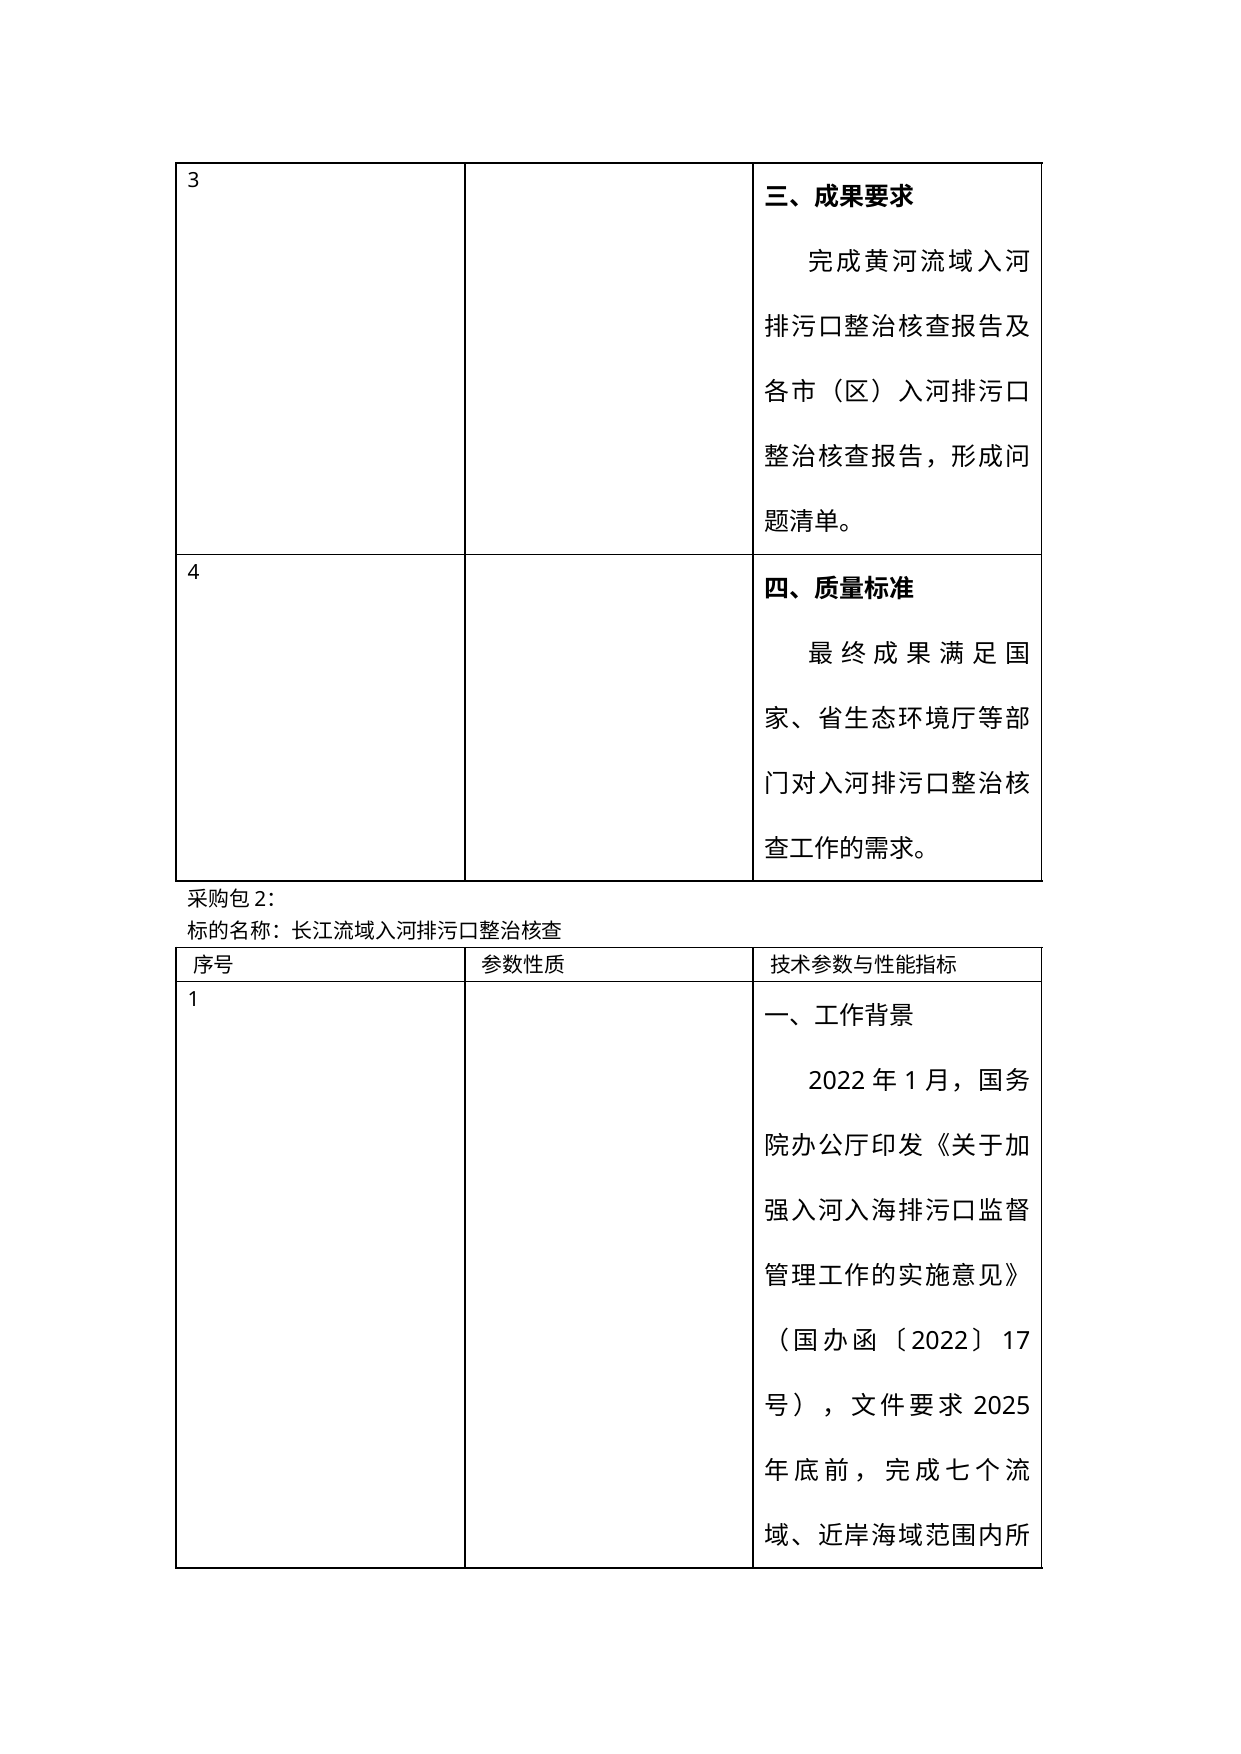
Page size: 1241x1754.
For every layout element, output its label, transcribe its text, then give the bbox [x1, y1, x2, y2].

table_cell [466, 982, 752, 1567]
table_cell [754, 982, 1041, 1567]
table_cell 1 [177, 982, 464, 1567]
table_cell 四、质量标准 最终成果满足国家、省生态环境厅等部门对入河排污口整治核查工作的需求。 [754, 555, 1041, 880]
table_header 技术参数与性能指标 [754, 948, 1041, 981]
table_header 序号 [177, 948, 464, 981]
table_cell 4 [177, 555, 464, 880]
table_header 参数性质 [466, 948, 752, 981]
table_cell [466, 555, 752, 880]
table_cell [466, 164, 752, 553]
table_cell 3 [177, 164, 464, 553]
text 标的名称：长江流域入河排污口整治核查 [187, 914, 1053, 947]
text 采购包2： [187, 882, 1053, 914]
table_cell 三、成果要求 完成黄河流域入河排污口整治核查报告及各市（区）入河排污口整治核查报告，形成问题清单。 [754, 164, 1041, 553]
